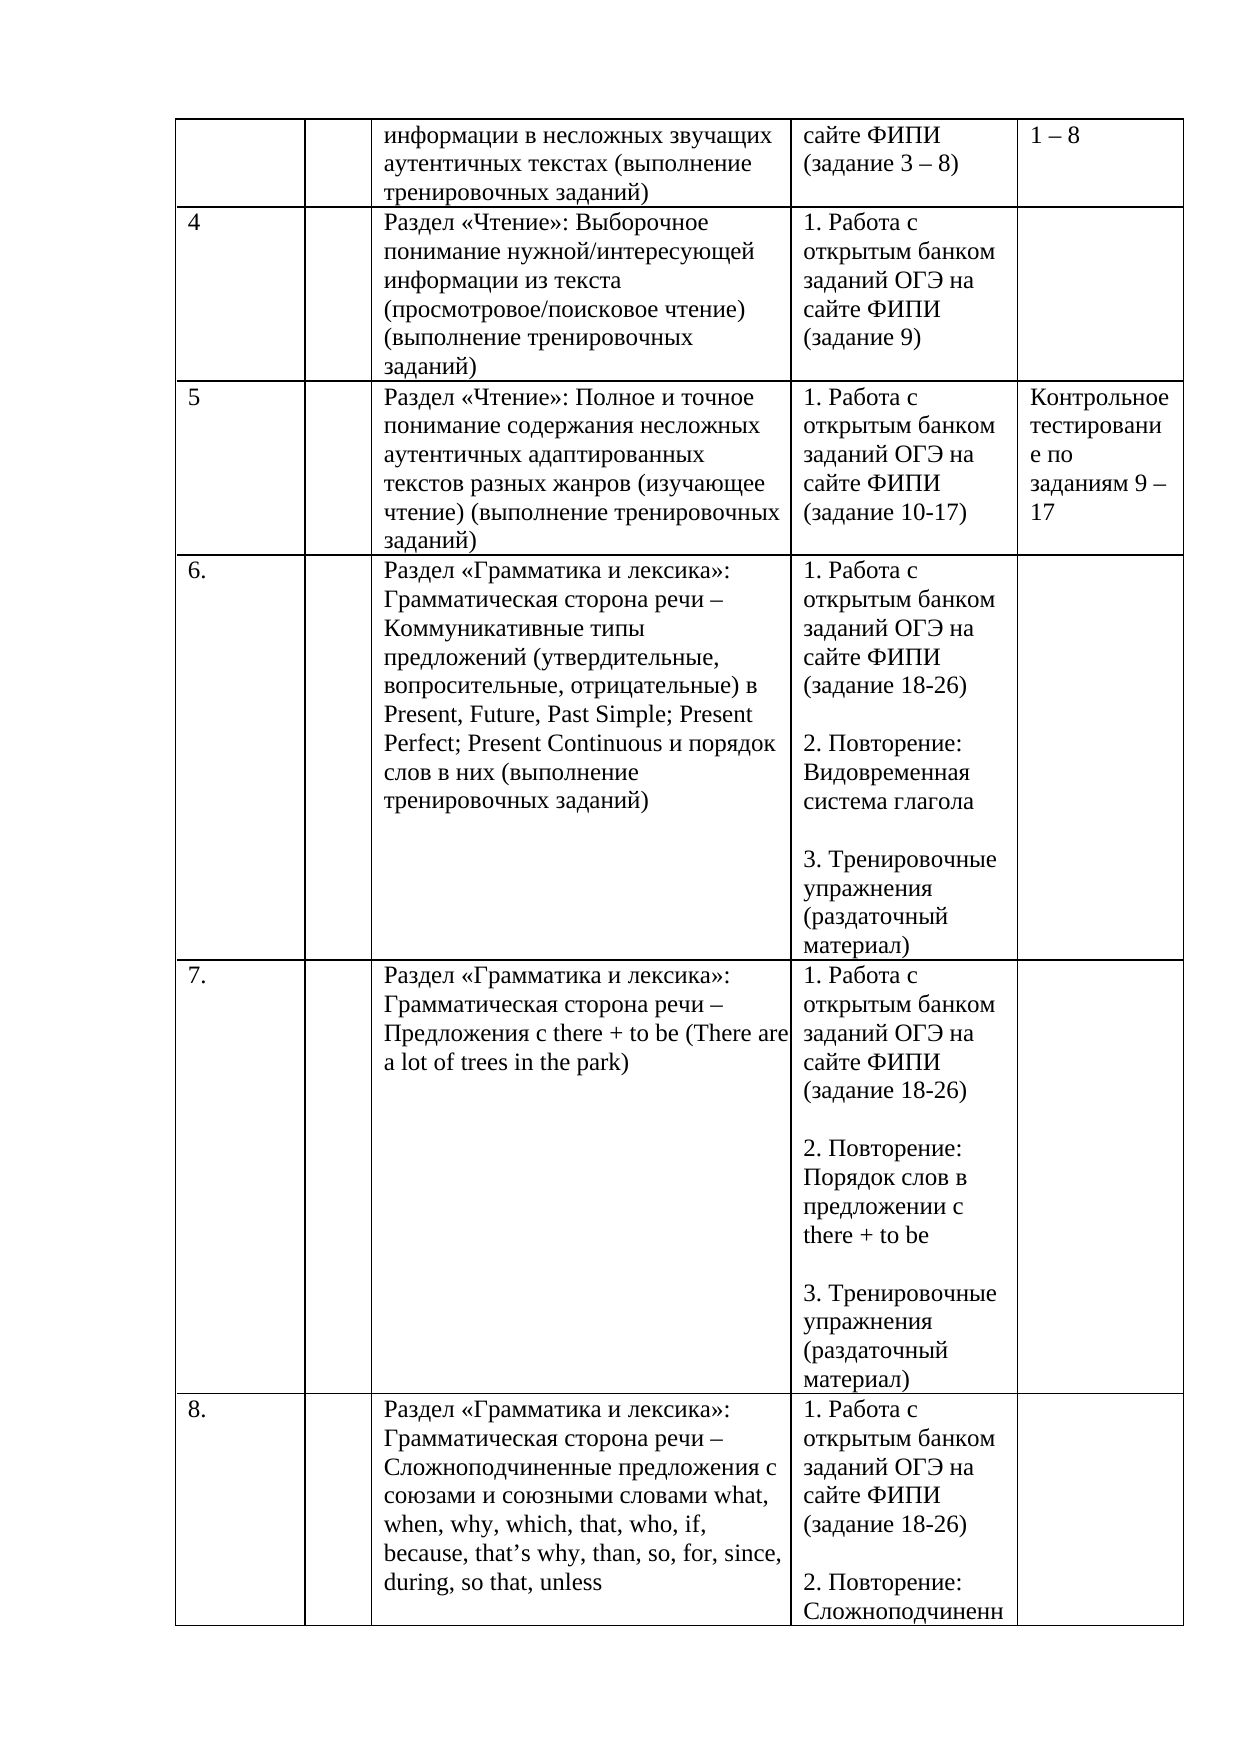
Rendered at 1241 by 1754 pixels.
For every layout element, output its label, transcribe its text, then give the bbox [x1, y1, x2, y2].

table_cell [372, 1394, 790, 1624]
table_cell [306, 382, 371, 554]
table_cell 7. [176, 960, 304, 1393]
table_cell [306, 1394, 371, 1624]
table_cell 5 [176, 381, 304, 554]
table_cell [306, 961, 371, 1393]
table_cell [1018, 208, 1183, 380]
table_cell 1. Работа с открытым банком заданий ОГЭ на сайте ФИПИ (задание 18-26) 2. Повторение: Порядок слов в предложении с there + to be 3. Тренировочные упражнения (раздаточный материал) [792, 961, 1017, 1393]
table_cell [1018, 120, 1183, 206]
table_cell Контрольное тестирование по заданиям 9 – 17 [1018, 382, 1183, 554]
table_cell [792, 1394, 1017, 1624]
table_cell [1018, 1394, 1183, 1624]
table_cell Раздел «Грамматика и лексика»: Грамматическая сторона речи – Коммуникативные типы предложений (утвердительные, вопросительные, отрицательные) в Present, Future, Past Simple; Present Perfect; Present Continuous и порядок слов в них (выполнение тренировочных заданий) [372, 556, 790, 959]
table_cell 1. Работа с открытым банком заданий ОГЭ на сайте ФИПИ (задание 9) [792, 208, 1017, 380]
table_cell 3 [176, 120, 304, 206]
table_cell [306, 556, 371, 959]
table_cell 1. Работа с открытым банком заданий ОГЭ на сайте ФИПИ (задание 10-17) [792, 382, 1017, 554]
table_cell Раздел «Грамматика и лексика»: Грамматическая сторона речи – Предложения с there + to be (There are a lot of trees in the park) [372, 961, 790, 1393]
table_cell [306, 208, 371, 380]
table_cell 8. [176, 1394, 304, 1624]
table_cell 4 [176, 207, 304, 380]
table_cell Раздел «Чтение»: Полное и точное понимание содержания несложных аутентичных адаптированных текстов разных жанров (изучающее чтение) (выполнение тренировочных заданий) [372, 382, 790, 554]
table_cell [1018, 961, 1183, 1393]
table_cell 1. Работа с открытым банком заданий ОГЭ на сайте ФИПИ (задание 18-26) 2. Повторение: Видовременная система глагола 3. Тренировочные упражнения (раздаточный материал) [792, 556, 1017, 959]
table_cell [372, 120, 790, 206]
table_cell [792, 120, 1017, 206]
table_cell [1018, 556, 1183, 959]
table_cell [306, 120, 371, 206]
table_cell Раздел «Чтение»: Выборочное понимание нужной/интересующей информации из текста (просмотровое/поисковое чтение) (выполнение тренировочных заданий) [372, 208, 790, 380]
table_cell 6. [176, 555, 304, 959]
